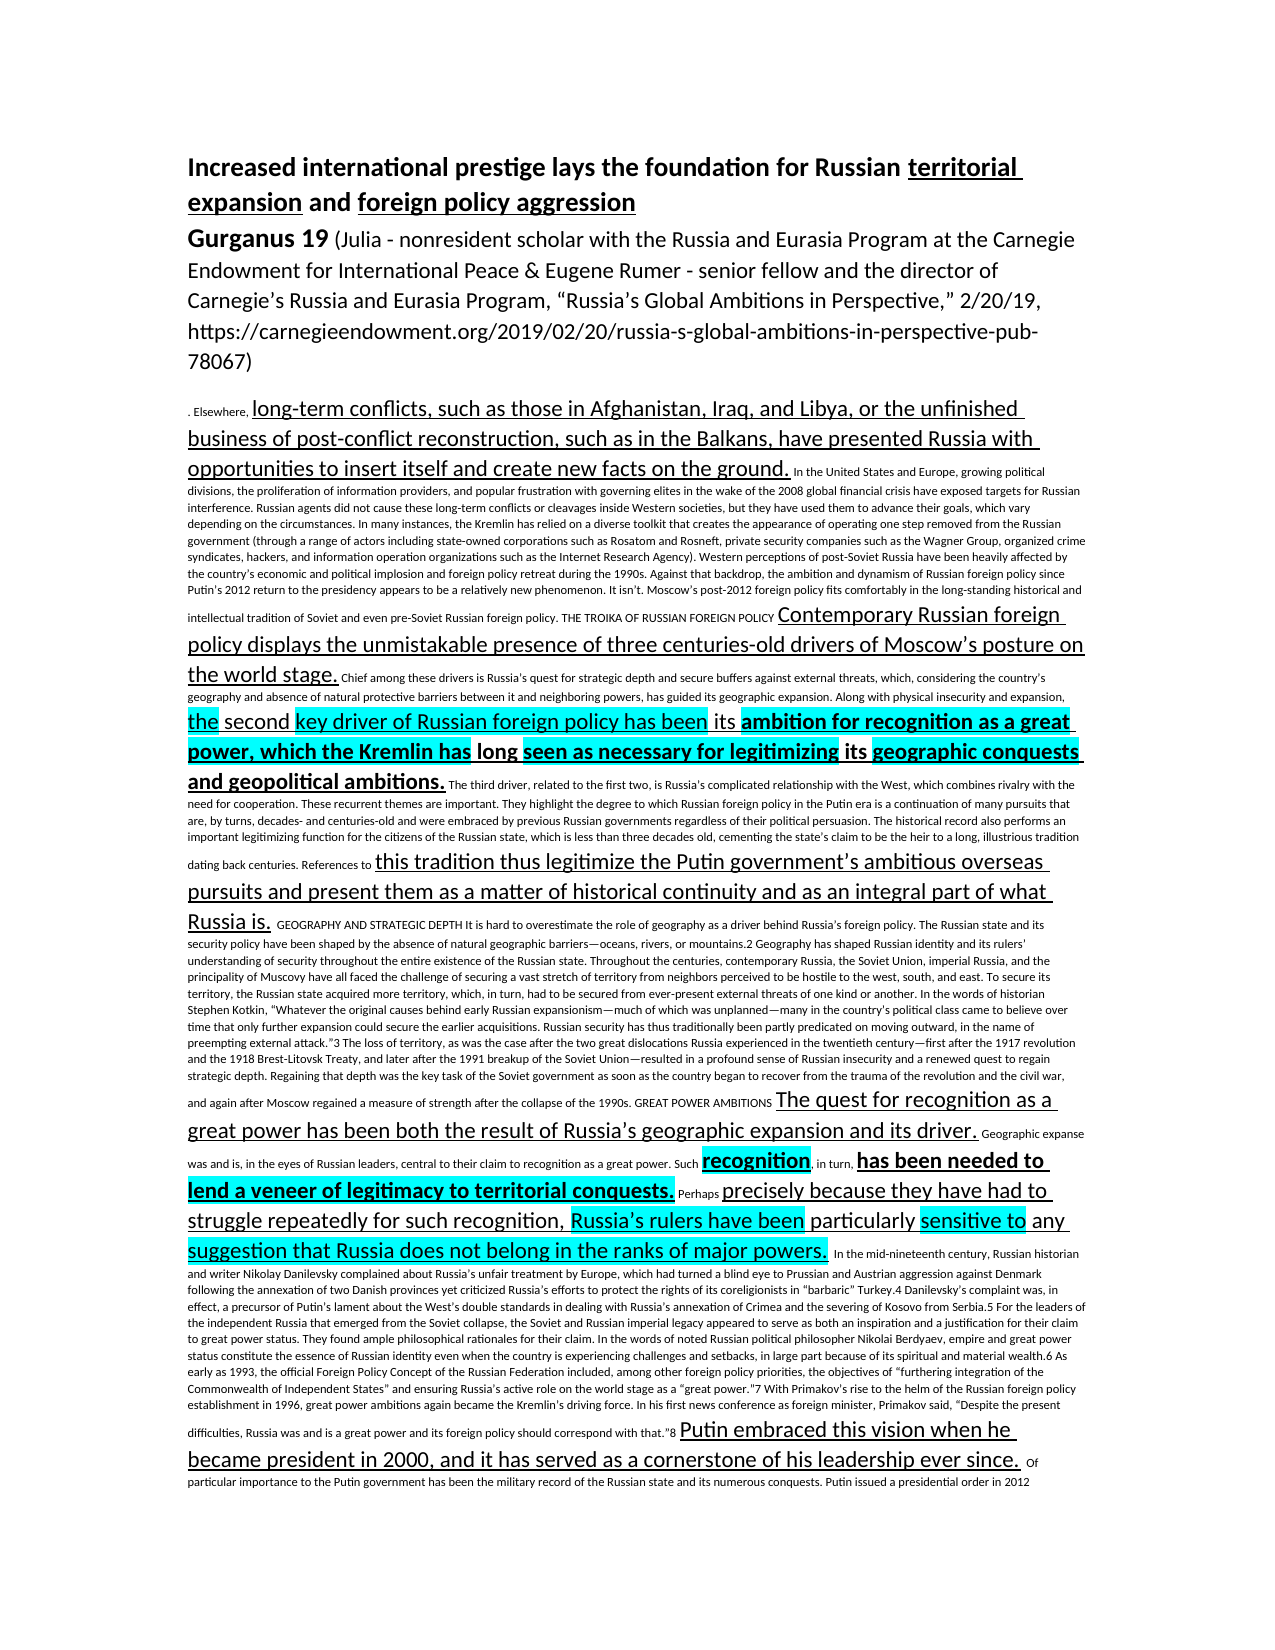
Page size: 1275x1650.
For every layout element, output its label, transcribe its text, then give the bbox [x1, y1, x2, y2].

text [187, 394, 1087, 1490]
text Gurganus 19 (Julia - nonresident scholar with the Russia and Eurasia Program at the Carnegie Endowment for International Peace & Eugene Rumer - senior fellow and the director of Carnegie’s Russia and Eurasia Program, “Russia’s Global Ambitions in Perspective,” 2/20/19, https://carnegieendowment.org/2019/02/20/russia-s-global-ambitions-in-perspective-pub-78067) [187, 221, 1087, 375]
subtitle Increased international prestige lays the foundation for Russian territorial expansion and foreign policy aggression [187, 150, 1087, 219]
